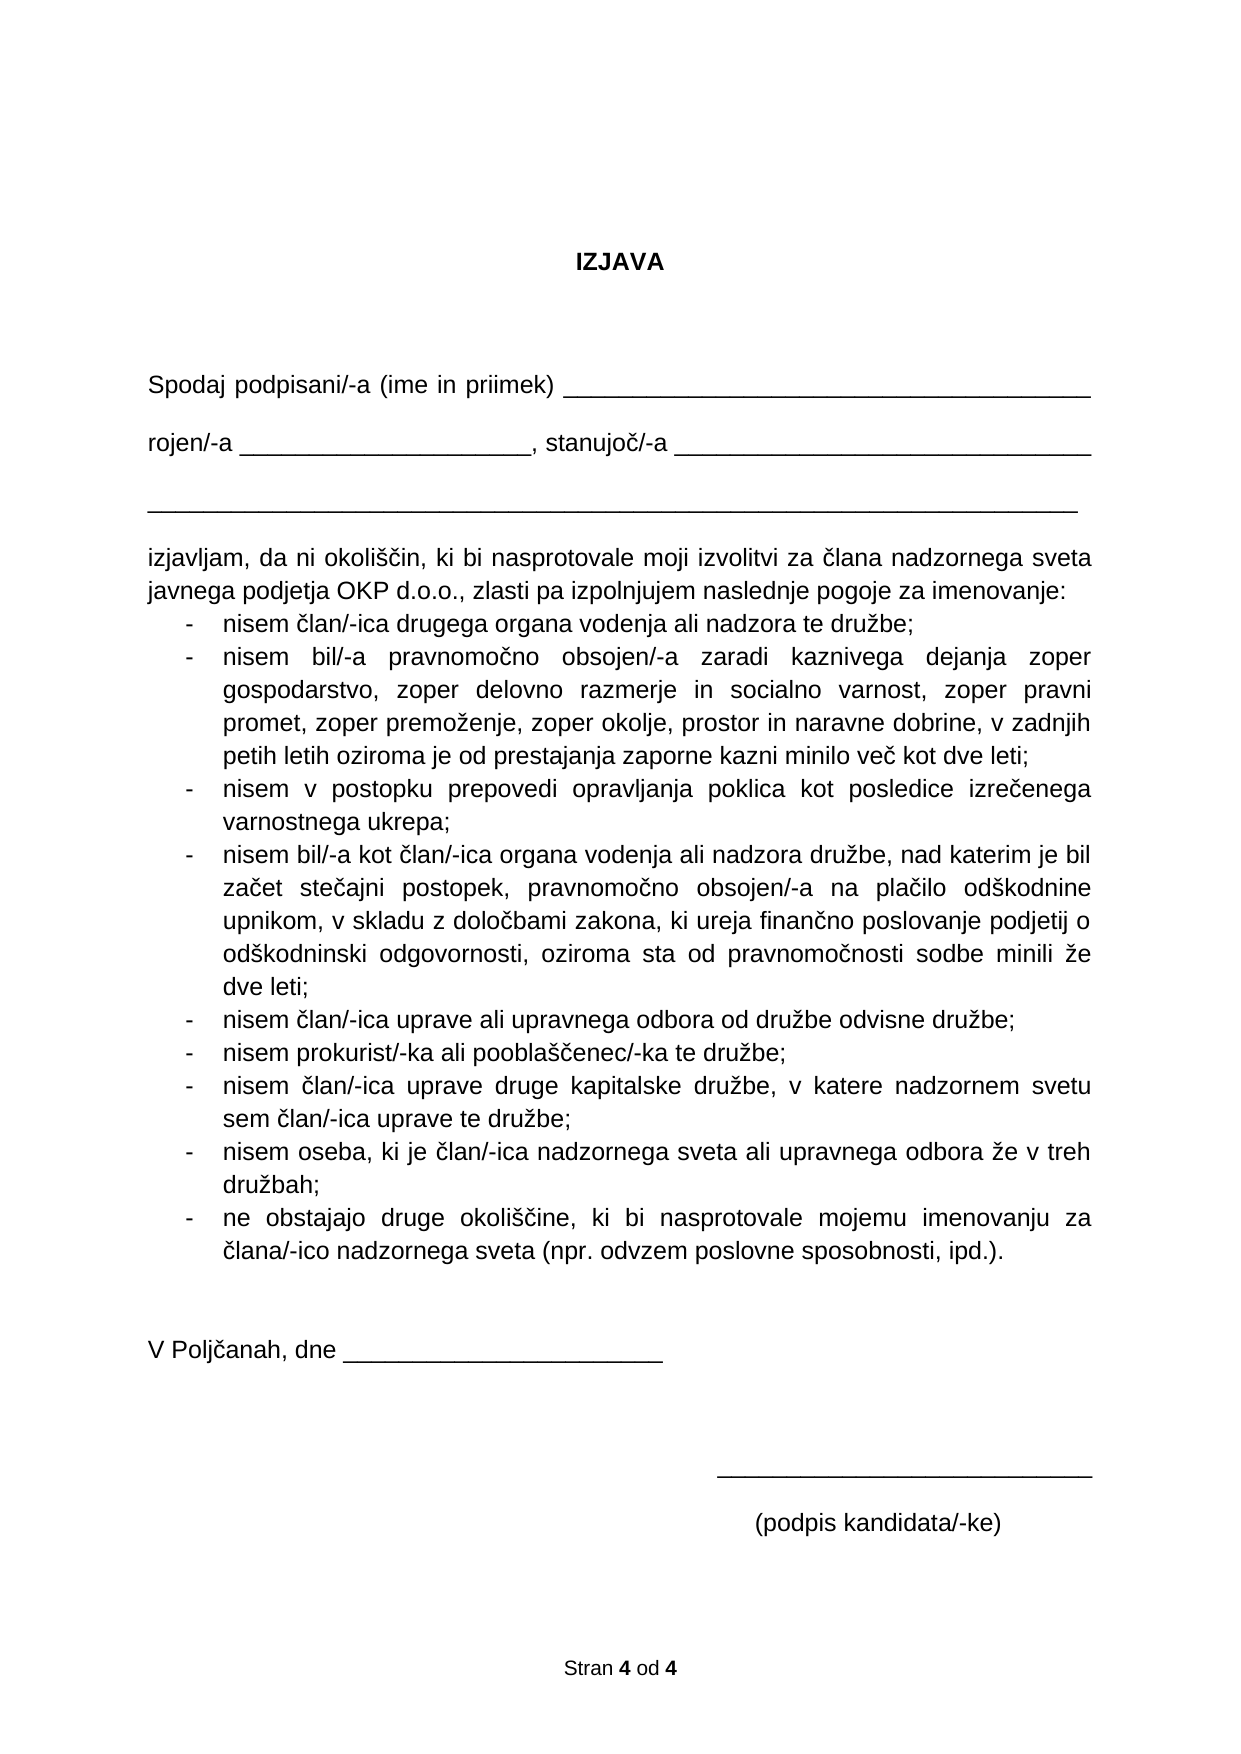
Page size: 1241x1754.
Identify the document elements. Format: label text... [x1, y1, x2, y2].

text IZJAVA [148, 247, 1093, 275]
list nisem član/-ica uprave druge kapitalske družbe, v katere nadzornem svetu sem član/-ica uprave te družbe; [185, 1071, 1093, 1133]
list nisem član/-ica uprave ali upravnega odbora od družbe odvisne družbe; [185, 1005, 1093, 1034]
list nisem bil/-a kot član/-ica organa vodenja ali nadzora družbe, nad katerim je bil začet stečajni postopek, pravnomočno obsojen/-a na plačilo odškodnine upnikom, v skladu z določbami zakona, ki ureja finančno poslovanje podjetij o odškodninski odgovornosti, oziroma sta od pravnomočnosti sodbe minili že dve leti; [185, 840, 1093, 1001]
list ne obstajajo druge okoliščine, ki bi nasprotovale mojemu imenovanju za člana/-ico nadzornega sveta (npr. odvzem poslovne sposobnosti, ipd.). [185, 1203, 1093, 1265]
text Spodaj podpisani/-a (ime in priimek) ______________________________________ rojen/-a _____________________, stanujoč/-a ______________________________ ___________________________________________________________________ [148, 370, 1093, 514]
list nisem prokurist/-ka ali pooblaščenec/-ka te družbe; [185, 1038, 1093, 1067]
text izjavljam, da ni okoliščin, ki bi nasprotovale moji izvolitvi za člana nadzornega sveta javnega podjetja OKP d.o.o., zlasti pa izpolnjujem naslednje pogoje za imenovanje: [148, 543, 1093, 604]
text (podpis kandidata/-ke) [148, 1508, 1093, 1536]
text V Poljčanah, dne _______________________ [148, 1335, 1093, 1364]
list nisem bil/-a pravnomočno obsojen/-a zaradi kaznivega dejanja zoper gospodarstvo, zoper delovno razmerje in socialno varnost, zoper pravni promet, zoper premoženje, zoper okolje, prostor in naravne dobrine, v zadnjih petih letih oziroma je od prestajanja zaporne kazni minilo več kot dve leti; [185, 642, 1093, 769]
list nisem v postopku prepovedi opravljanja poklica kot posledice izrečenega varnostnega ukrepa; [185, 774, 1093, 836]
list nisem član/-ica drugega organa vodenja ali nadzora te družbe; [185, 609, 1093, 637]
list nisem oseba, ki je član/-ica nadzornega sveta ali upravnega odbora že v treh družbah; [185, 1137, 1093, 1199]
text ___________________________ [148, 1450, 1093, 1479]
